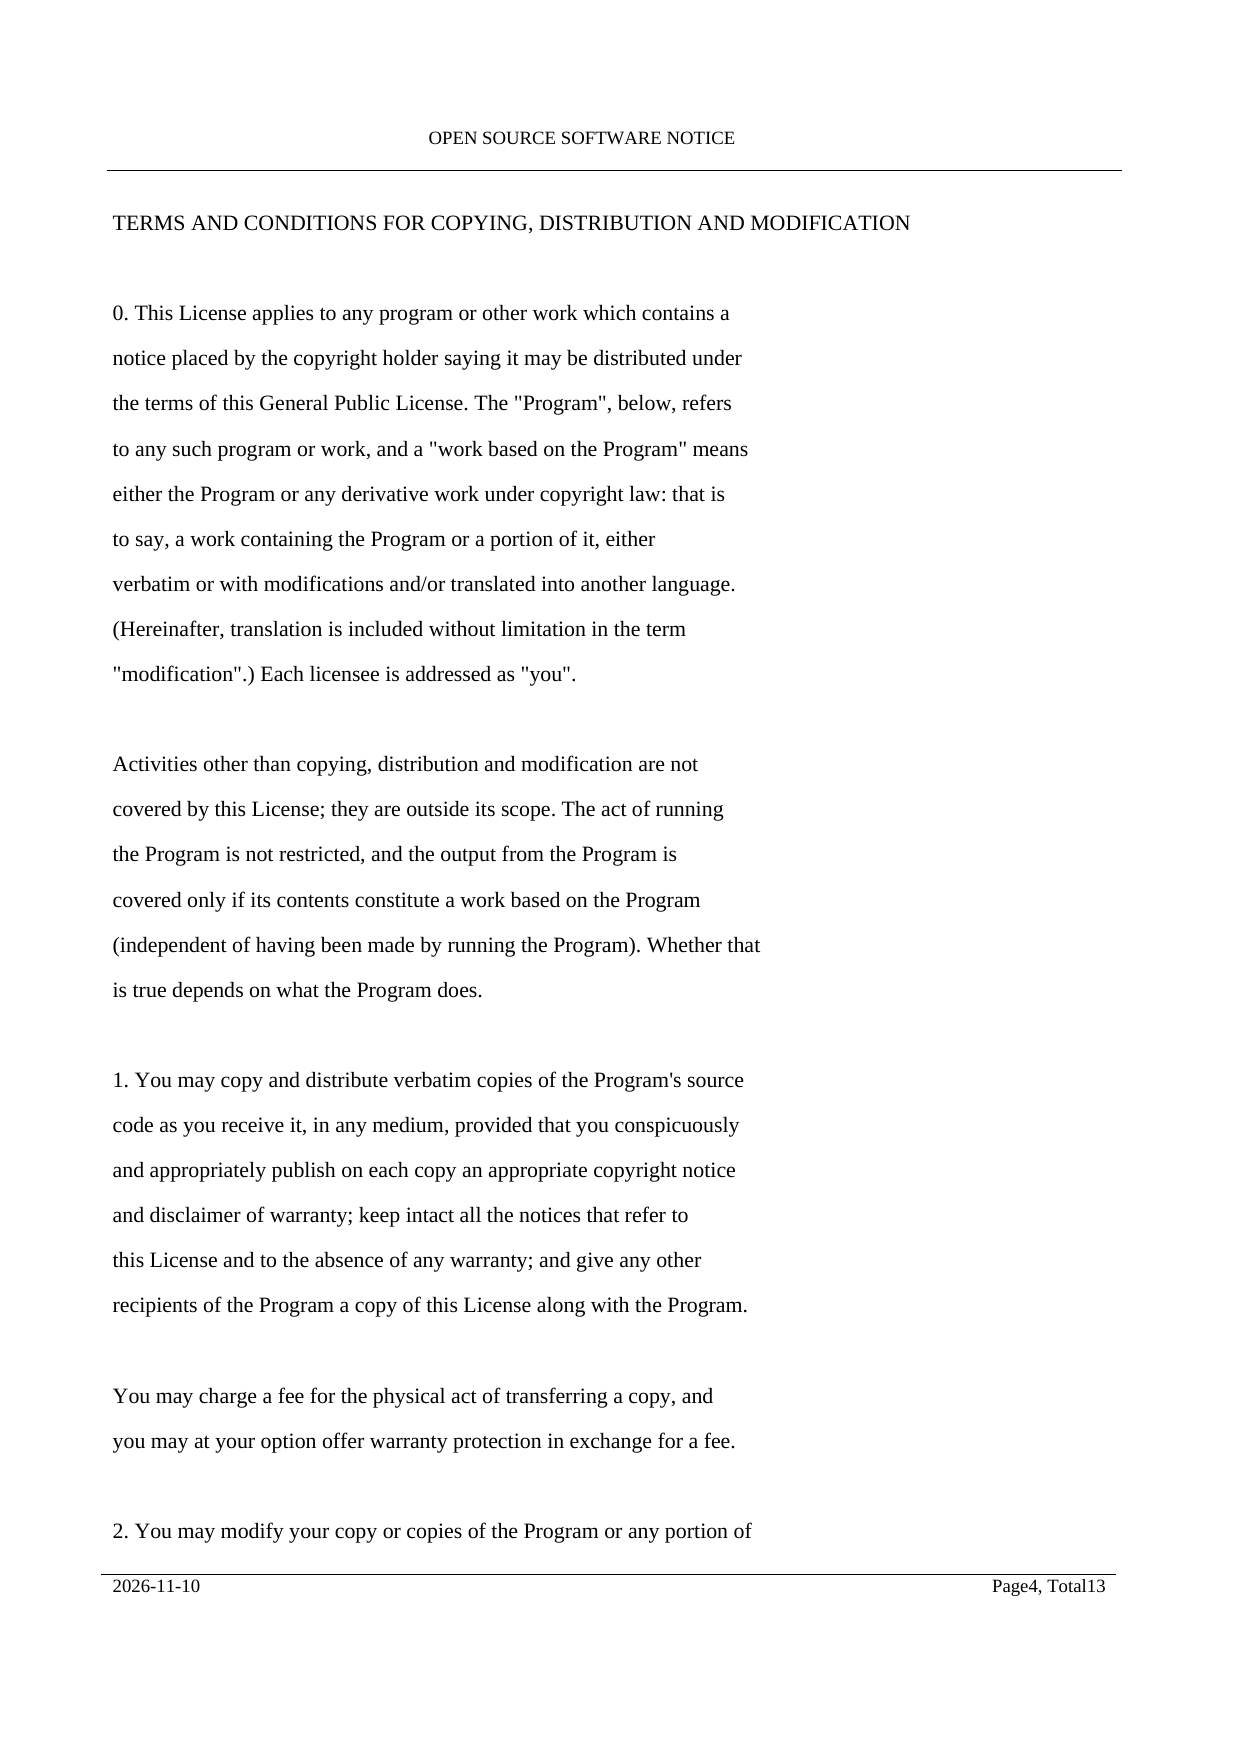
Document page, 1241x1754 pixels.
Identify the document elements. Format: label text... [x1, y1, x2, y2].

text You may charge a fee for the physical act of transferring a copy, and [112, 1379, 1128, 1412]
text either the Program or any derivative work under copyright law: that is [112, 477, 1128, 509]
text recipients of the Program a copy of this License along with the Program. [112, 1289, 1128, 1321]
text you may at your option offer warranty protection in exchange for a fee. [112, 1424, 1128, 1457]
text (Hereinafter, translation is included without limitation in the term [112, 612, 1128, 645]
text verbatim or with modifications and/or translated into another language. [112, 567, 1128, 600]
text 0. This License applies to any program or other work which contains a [112, 297, 1128, 329]
text to say, a work containing the Program or a portion of it, either [112, 522, 1128, 554]
text to any such program or work, and a "work based on the Program" means [112, 432, 1128, 464]
text Activities other than copying, distribution and modification are not [112, 748, 1128, 780]
text covered by this License; they are outside its scope. The act of running [112, 793, 1128, 825]
text covered only if its contents constitute a work based on the Program [112, 883, 1128, 915]
text TERMS AND CONDITIONS FOR COPYING, DISTRIBUTION AND MODIFICATION [112, 206, 1128, 239]
text is true depends on what the Program does. [112, 973, 1128, 1006]
text 1. You may copy and distribute verbatim copies of the Program's source [112, 1063, 1128, 1096]
text 2. You may modify your copy or copies of the Program or any portion of [112, 1514, 1128, 1547]
text this License and to the absence of any warranty; and give any other [112, 1244, 1128, 1276]
text and disclaimer of warranty; keep intact all the notices that refer to [112, 1199, 1128, 1231]
text notice placed by the copyright holder saying it may be distributed under [112, 342, 1128, 374]
text the terms of this General Public License. The "Program", below, refers [112, 387, 1128, 419]
text the Program is not restricted, and the output from the Program is [112, 838, 1128, 870]
text and appropriately publish on each copy an appropriate copyright notice [112, 1153, 1128, 1186]
text "modification".) Each licensee is addressed as "you". [112, 657, 1128, 690]
text (independent of having been made by running the Program). Whether that [112, 928, 1128, 961]
text code as you receive it, in any medium, provided that you conspicuously [112, 1108, 1128, 1141]
